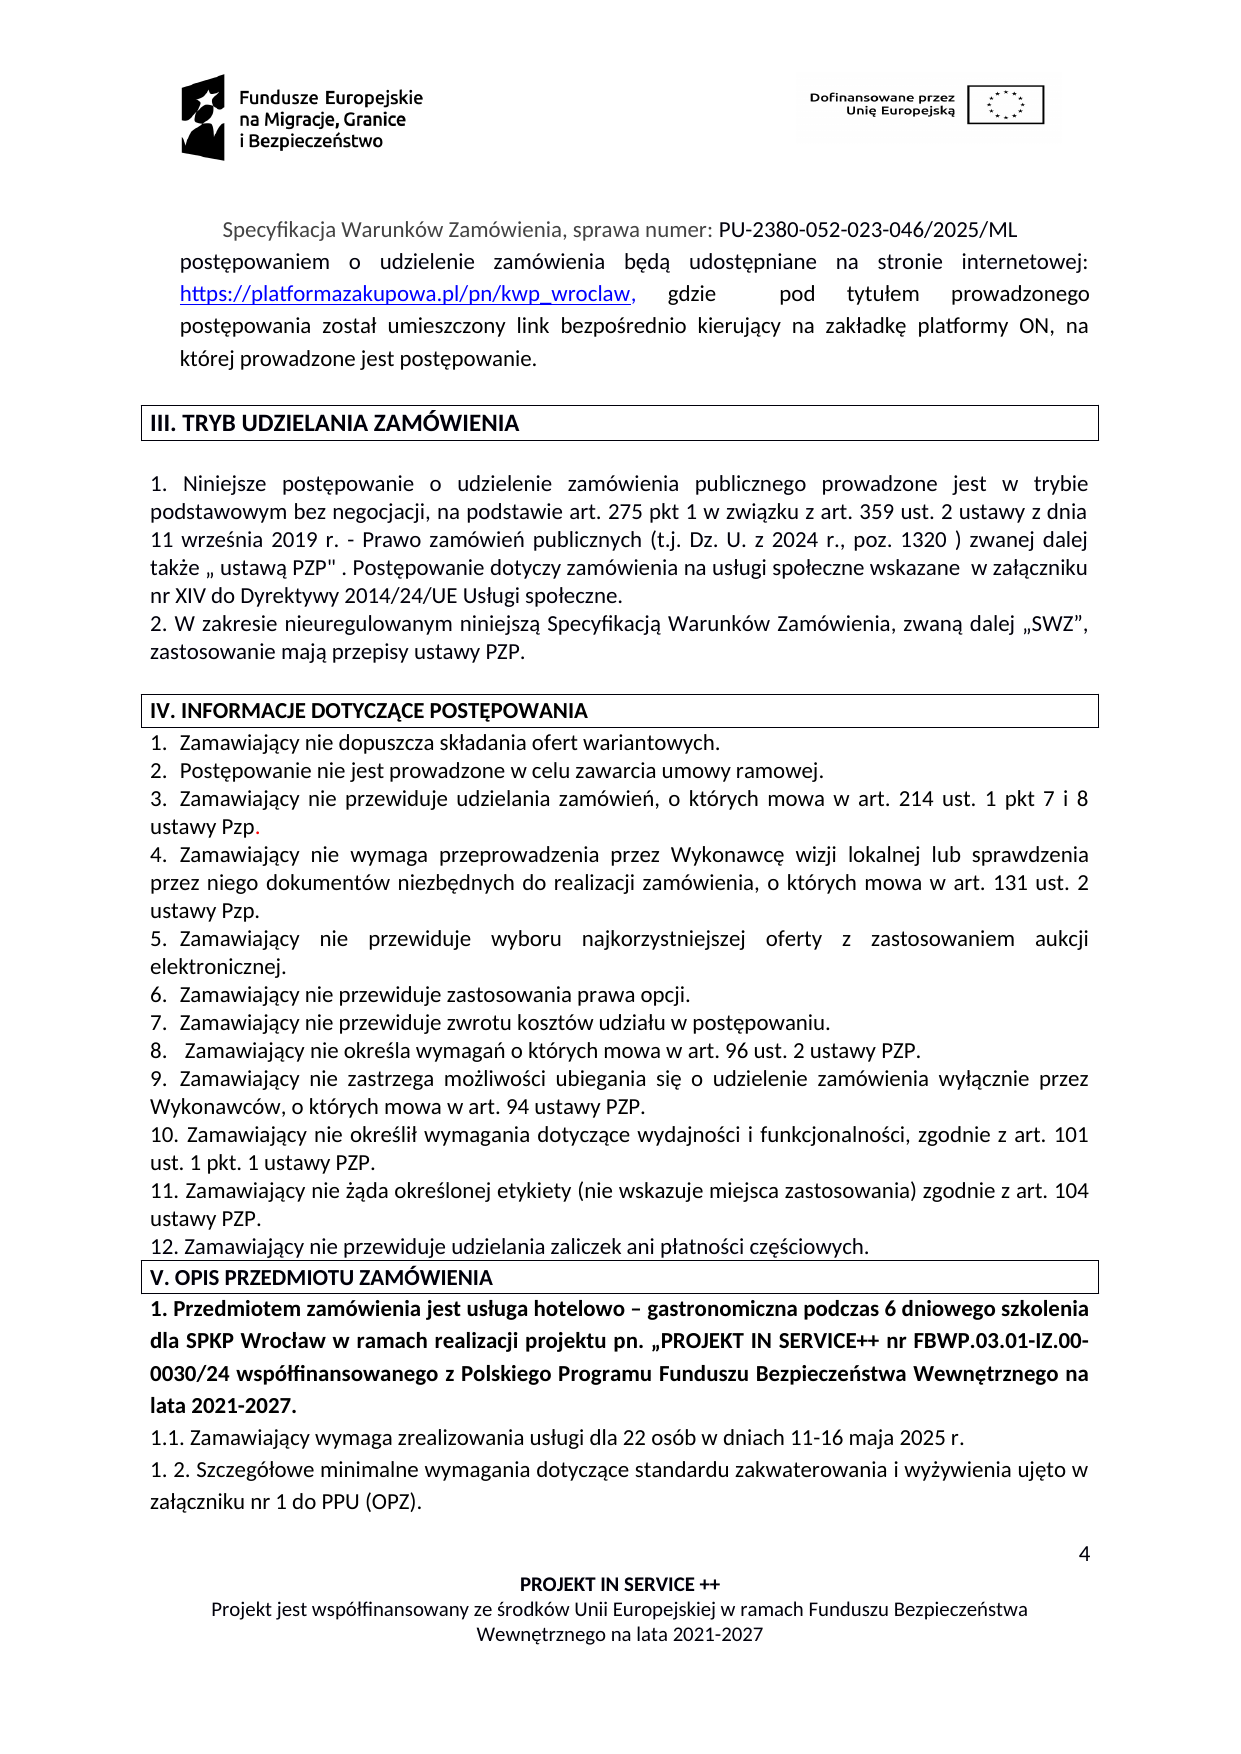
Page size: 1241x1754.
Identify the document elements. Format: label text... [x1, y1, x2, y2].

list Zamawiający nie przewiduje wyboru najkorzystniejszej oferty z zastosowaniem aukcji elektronicznej. [150, 924, 1090, 980]
text 1. 2. Szczegółowe minimalne wymagania dotyczące standardu zakwaterowania i wyżywienia ujęto w załączniku nr 1 do PPU (OPZ). [150, 1455, 1090, 1516]
list Zamawiający nie przewiduje udzielania zamówień, o których mowa w art. 214 ust. 1 pkt 7 i 8 ustawy Pzp. [150, 784, 1090, 840]
picture [795, 72, 1063, 144]
list Zamawiający nie przewiduje zwrotu kosztów udziału w postępowaniu. [150, 1008, 1090, 1036]
text III. TRYB UDZIELANIA ZAMÓWIENIA [142, 406, 1098, 440]
list Zamawiający nie wymaga przeprowadzenia przez Wykonawcę wizji lokalnej lub sprawdzenia przez niego dokumentów niezbędnych do realizacji zamówienia, o których mowa w art. 131 ust. 2 ustawy Pzp. [150, 840, 1090, 924]
text 1. Niniejsze postępowanie o udzielenie zamówienia publicznego prowadzone jest w trybie podstawowym bez negocjacji, na podstawie art. 275 pkt 1 w związku z art. 359 ust. 2 ustawy z dnia 11 września 2019 r. - Prawo zamówień publicznych (t.j. Dz. U. z 2024 r., poz. 1320 ) zwanej dalej także „ ustawą PZP" . Postępowanie dotyczy zamówienia na usługi społeczne wskazane w załączniku nr XIV do Dyrektywy 2014/24/UE Usługi społeczne. [150, 469, 1090, 609]
picture [150, 52, 441, 173]
list IV. INFORMACJE DOTYCZĄCE POSTĘPOWANIA [142, 695, 1098, 727]
list Zamawiający nie żąda określonej etykiety (nie wskazuje miejsca zastosowania) zgodnie z art. 104 ustawy PZP. [150, 1176, 1090, 1232]
list Postępowanie nie jest prowadzone w celu zawarcia umowy ramowej. [150, 756, 1090, 784]
list Zamawiający nie dopuszcza składania ofert wariantowych. [150, 728, 1090, 756]
text 1. Przedmiotem zamówienia jest usługa hotelowo – gastronomiczna podczas 6 dniowego szkolenia dla SPKP Wrocław w ramach realizacji projektu pn. „PROJEKT IN SERVICE++ nr FBWP.03.01-IZ.00-0030/24 współfinansowanego z Polskiego Programu Funduszu Bezpieczeństwa Wewnętrznego na lata 2021-2027. [150, 1294, 1090, 1419]
list Zamawiający nie przewiduje zastosowania prawa opcji. [150, 980, 1090, 1008]
list Zamawiający nie zastrzega możliwości ubiegania się o udzielenie zamówienia wyłącznie przez Wykonawców, o których mowa w art. 94 ustawy PZP. [150, 1064, 1090, 1120]
text V. OPIS PRZEDMIOTU ZAMÓWIENIA [142, 1261, 1098, 1293]
list Zamawiający nie określa wymagań o których mowa w art. 96 ust. 2 ustawy PZP. [150, 1036, 1090, 1064]
text 2. W zakresie nieuregulowanym niniejszą Specyfikacją Warunków Zamówienia, zwaną dalej „SWZ”, zastosowanie mają przepisy ustawy PZP. [150, 609, 1090, 665]
text 1.1. Zamawiający wymaga zrealizowania usługi dla 22 osób w dniach 11-16 maja 2025 r. [150, 1423, 1090, 1451]
list Zamawiający nie określił wymagania dotyczące wydajności i funkcjonalności, zgodnie z art. 101 ust. 1 pkt. 1 ustawy PZP. [150, 1120, 1090, 1176]
text 12. Zamawiający nie przewiduje udzielania zaliczek ani płatności częściowych. [150, 1232, 1090, 1260]
